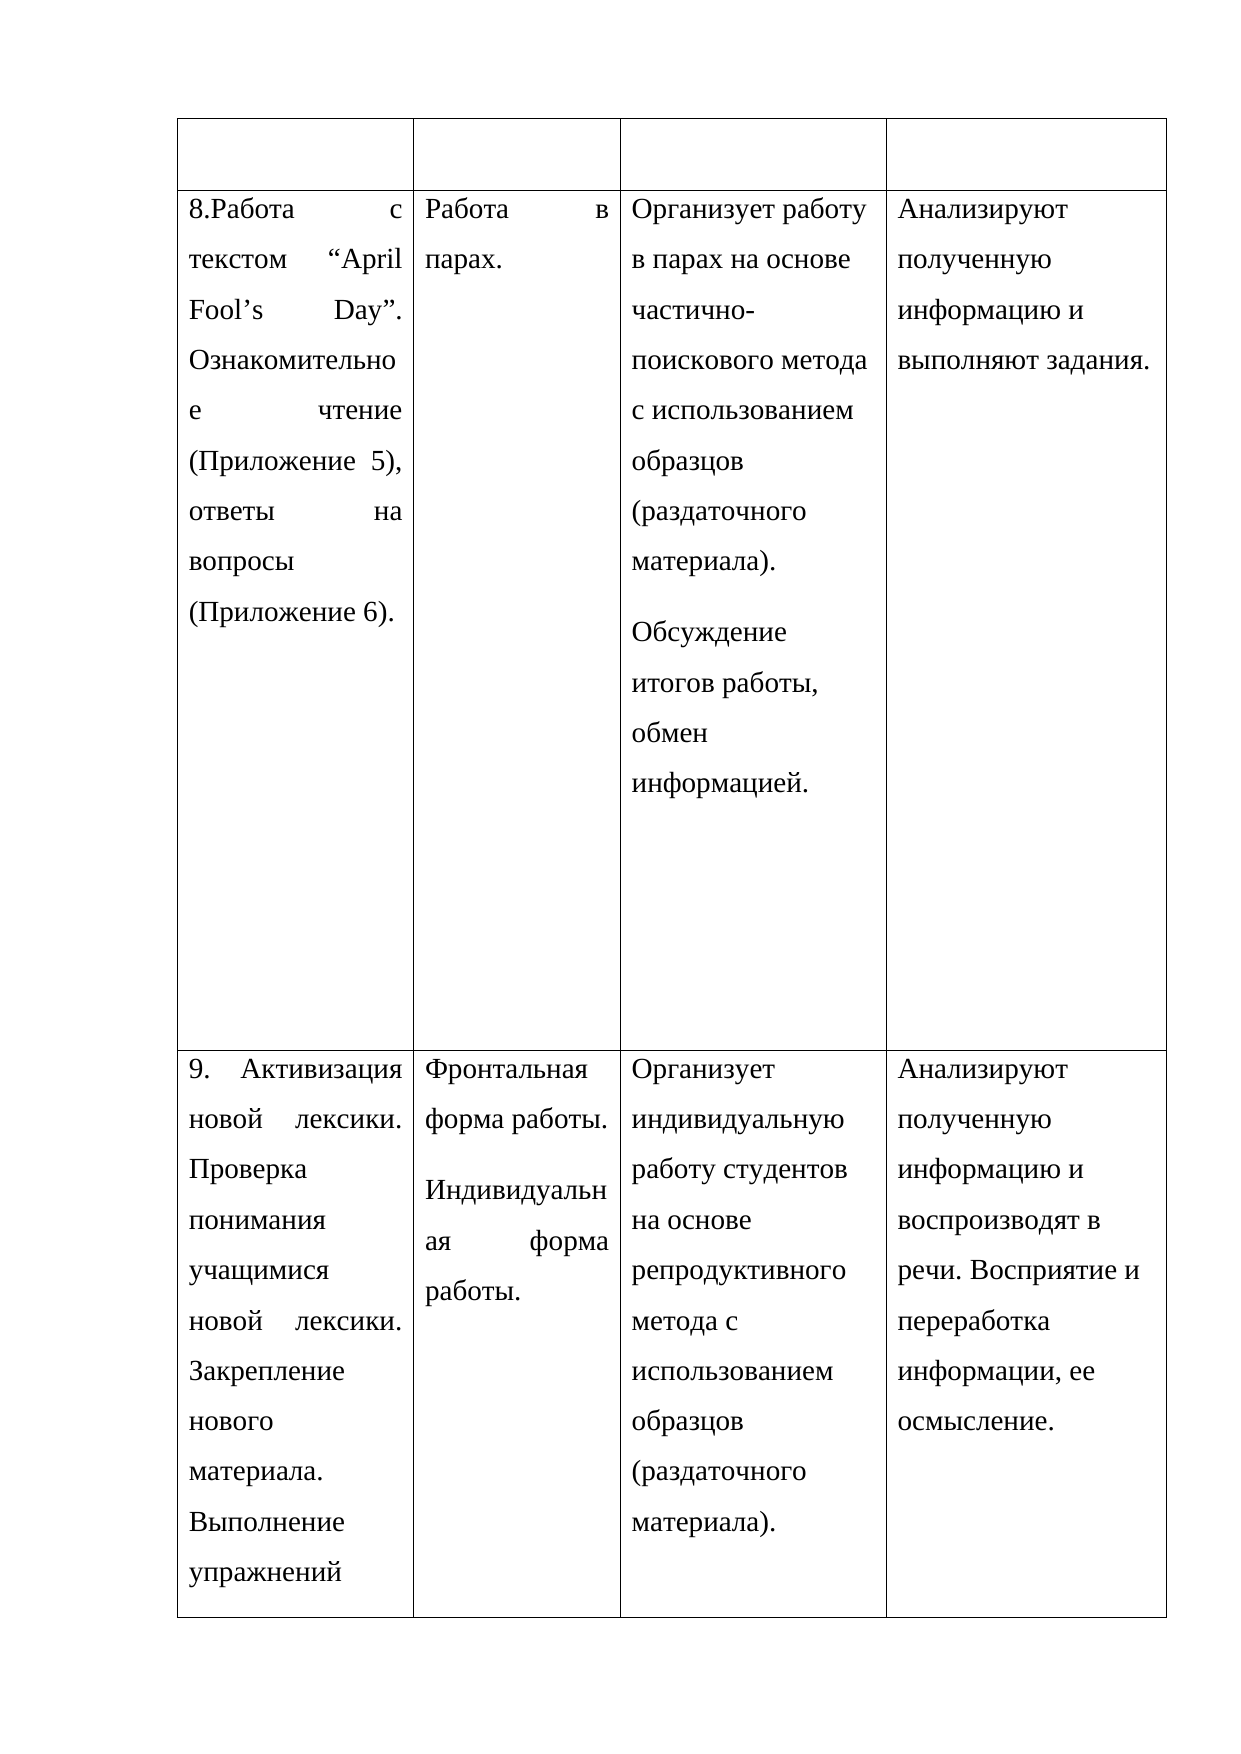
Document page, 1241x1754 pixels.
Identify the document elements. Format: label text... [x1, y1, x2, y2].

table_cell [178, 119, 413, 190]
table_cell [621, 1051, 886, 1617]
table_cell Работа в парах. [414, 191, 620, 1050]
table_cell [887, 1051, 1166, 1617]
table_cell Анализируют полученную информацию и выполняют задания. [887, 191, 1166, 1050]
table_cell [621, 119, 886, 190]
table_cell 8.Работа с текстом “April Fool’s Day”. Ознакомительное чтение (Приложение 5), ответы на вопросы (Приложение 6). [178, 191, 413, 1050]
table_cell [178, 1051, 413, 1617]
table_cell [414, 119, 620, 190]
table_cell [887, 119, 1166, 190]
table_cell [414, 1051, 620, 1617]
table_cell Организует работу в парах на основе частично-поискового метода с использованием образцов (раздаточного материала). Обсуждение итогов работы, обмен информацией. [621, 191, 886, 1050]
